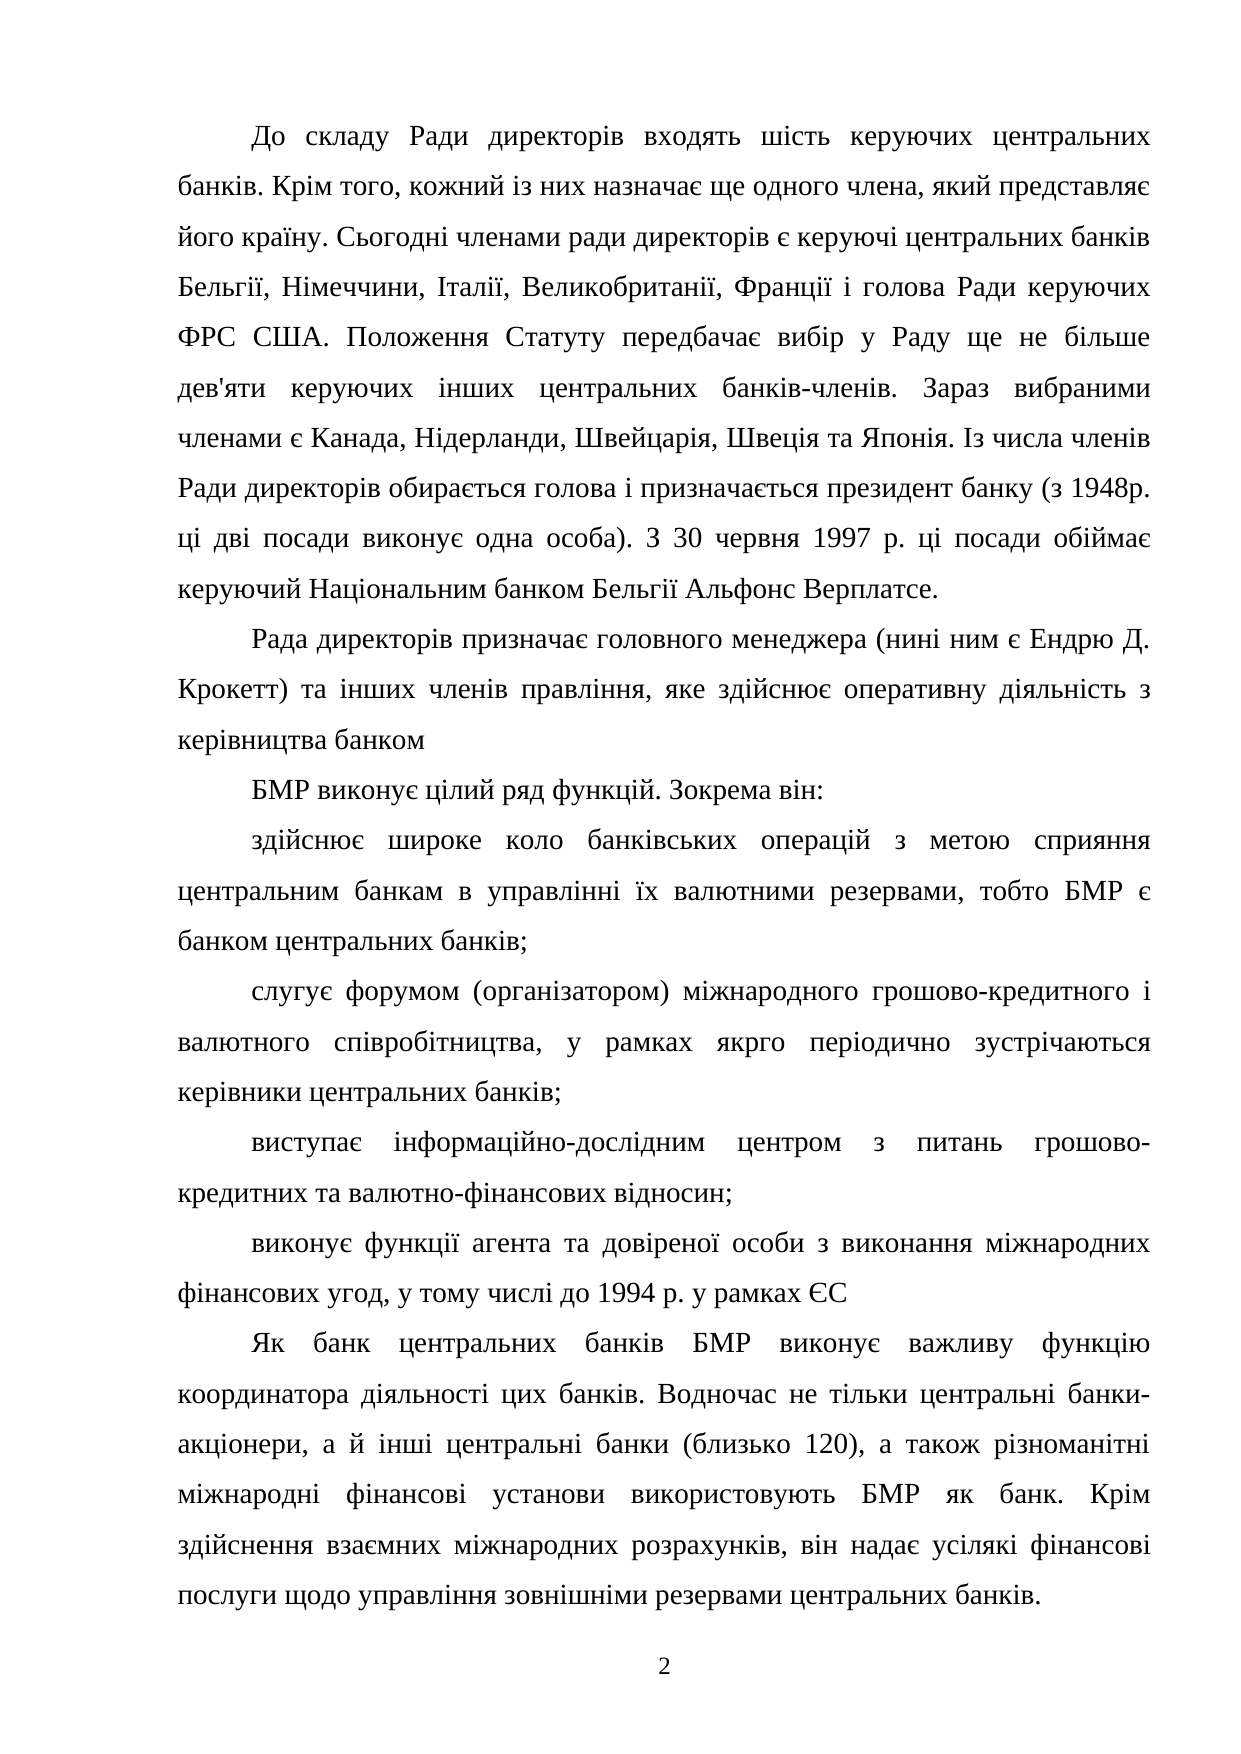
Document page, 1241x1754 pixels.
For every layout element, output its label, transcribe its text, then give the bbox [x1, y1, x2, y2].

text БМР виконує цілий ряд функцій. Зокрема він: [177, 772, 1152, 806]
text До складу Ради директорів входять шість керуючих центральних банків. Крім того, кожний із них назначає ще одного члена, який представляє його країну. Сьогодні членами ради директорів є керуючі центральних банків Бельгії, Німеччини, Італії, Великобританії, Франції і голова Ради керуючих ФРС США. Положення Статуту передбачає вибір у Раду ще не більше дев'яти керуючих інших центральних банків-членів. Зараз вибраними членами є Канада, Нідерланди, Швейцарія, Швеція та Японія. Із числа членів Ради директорів обирається голова і призначається президент банку (з 1948р. ці дві посади виконує одна особа). З 30 червня 1997 р. ці посади обіймає керуючий Національним банком Бельгії Альфонс Верплатсе. [177, 118, 1152, 604]
text виступає інформаційно-дослідним центром з питань грошово-кредитних та валютно-фінансових відносин; [177, 1124, 1152, 1208]
text здійснює широке коло банківських операцій з метою сприяння центральним банкам в управлінні їх валютними резервами, тобто БМР є банком центральних банків; [177, 822, 1152, 957]
text Рада директорів призначає головного менеджера (нині ним є Ендрю Д. Крокетт) та інших членів правління, яке здійснює оперативну діяльність з керівництва банком [177, 621, 1152, 755]
text виконує функції агента та довіреної особи з виконання міжнародних фінансових угод, у тому числі до 1994 р. у рамках ЄС [177, 1225, 1152, 1309]
text Як банк центральних банків БМР виконує важливу функцію координатора діяльності цих банків. Водночас не тільки центральні банки-акціонери, а й інші центральні банки (близько 120), а також різноманітні міжнародні фінансові установи використовують БМР як банк. Крім здійснення взаємних міжнародних розрахунків, він надає усілякі фінансові послуги щодо управління зовнішніми резервами центральних банків. [177, 1326, 1152, 1611]
text слугує форумом (організатором) міжнародного грошово-кредитного і валютного співробітництва, у рамках якрго періодично зустрічаються керівники центральних банків; [177, 973, 1152, 1108]
